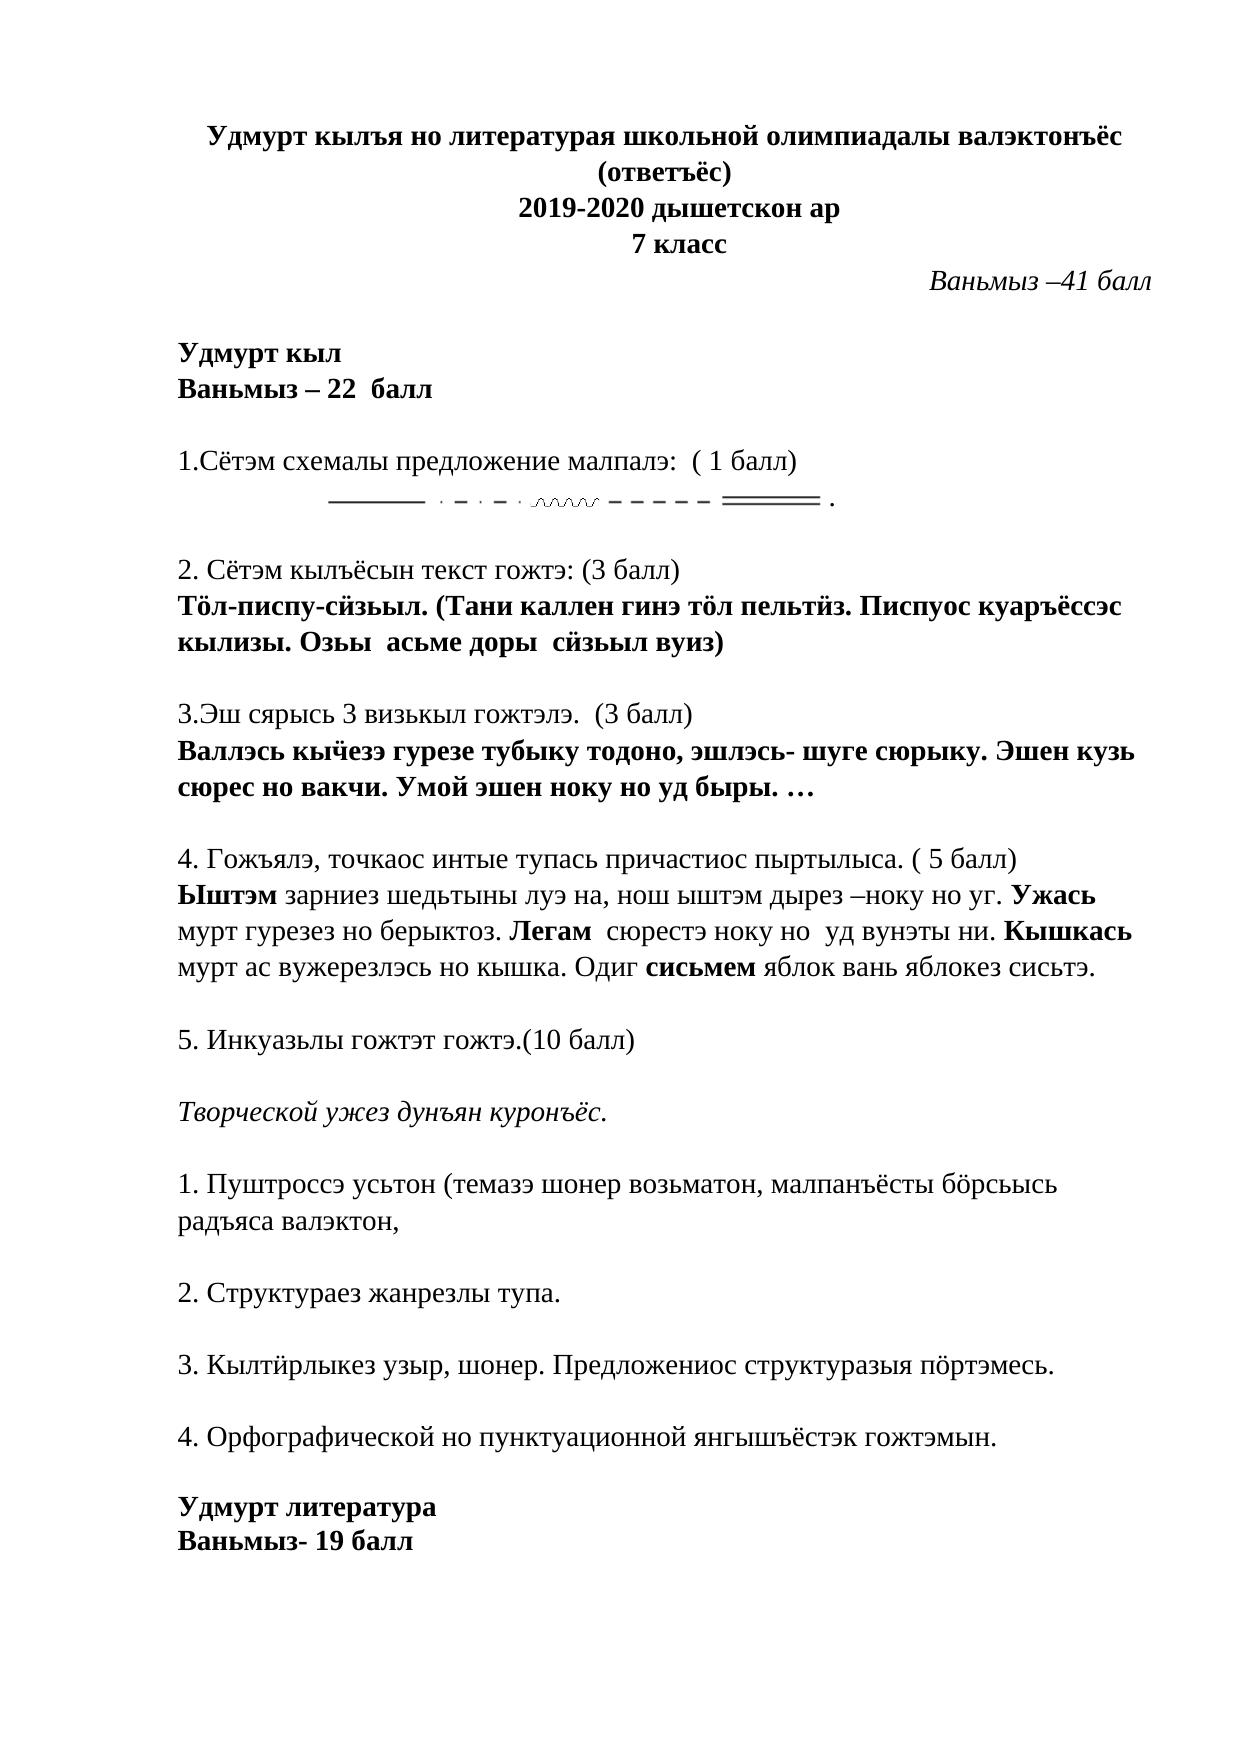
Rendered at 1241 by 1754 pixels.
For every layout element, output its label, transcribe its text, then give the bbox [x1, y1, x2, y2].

picture [721, 495, 822, 507]
text Удмурт кыл [177, 335, 1152, 368]
text Удмурт литература [177, 1489, 1152, 1523]
text 7 класс [207, 227, 1152, 260]
text . [327, 479, 1152, 513]
text Удмурт кылъя но литературая школьной олимпиадалы валэктонъёс (ответъёс) [177, 118, 1152, 188]
text 2. Структураез жанрезлы тупа. [177, 1275, 1152, 1308]
text Тӧл-писпу-сӥзьыл. (Тани каллен гинэ тӧл пельтӥз. Писпуос куаръёссэс кылизы. Озьы асьме доры сӥзьыл вуиз) [177, 588, 1152, 658]
text 4. Орфографической но пунктуационной янгышъёстэк гожтэмын. [177, 1419, 1152, 1453]
text Ваньмыз – 22 балл [177, 371, 1152, 405]
text Ваньмыз- 19 балл [177, 1523, 1152, 1556]
text 2. Сётэм кылъёсын текст гожтэ: (3 балл) [177, 552, 1152, 585]
text 3.Эш сярысь 3 визькыл гожтэлэ. (3 балл) [177, 696, 1152, 730]
picture [434, 499, 524, 507]
text Творческой ужез дунъян куронъёс. [177, 1094, 1152, 1128]
text Ыштэм зарниез шедьтыны луэ на, нош ыштэм дырез –ноку но уг. Ужась мурт гурезез но берыктоз. Легам сюрестэ ноку но уд вунэты ни. Кышкась мурт ас вужерезлэсь но кышка. Одиг сисьмем яблок вань яблокез сисьтэ. [177, 877, 1152, 983]
text 1.Сётэм схемалы предложение малпалэ: ( 1 балл) [177, 443, 1152, 477]
text 5. Инкуазьлы гожтэт гожтэ.(10 балл) [177, 1022, 1152, 1055]
picture [327, 500, 427, 507]
picture [530, 498, 600, 507]
text Валлэсь кыӵезэ гурезе тубыку тодоно, эшлэсь- шуге сюрыку. Эшен кузь сюрес но вакчи. Умой эшен ноку но уд быры. … [177, 733, 1152, 802]
text 1. Пуштроссэ усьтон (темазэ шонер возьматон, малпанъёсты бӧрсьысь радъяса валэктон, [177, 1167, 1152, 1236]
picture [606, 499, 714, 507]
text Ваньмыз –41 балл [207, 263, 1152, 296]
text 4. Гожъялэ, точкаос интые тупась причастиос пыртылыса. ( 5 балл) [177, 841, 1152, 874]
text 2019-2020 дышетскон ар [207, 190, 1152, 224]
text 3. Кылтӥрлыкез узыр, шонер. Предложениос структуразыя пӧртэмесь. [177, 1347, 1152, 1381]
